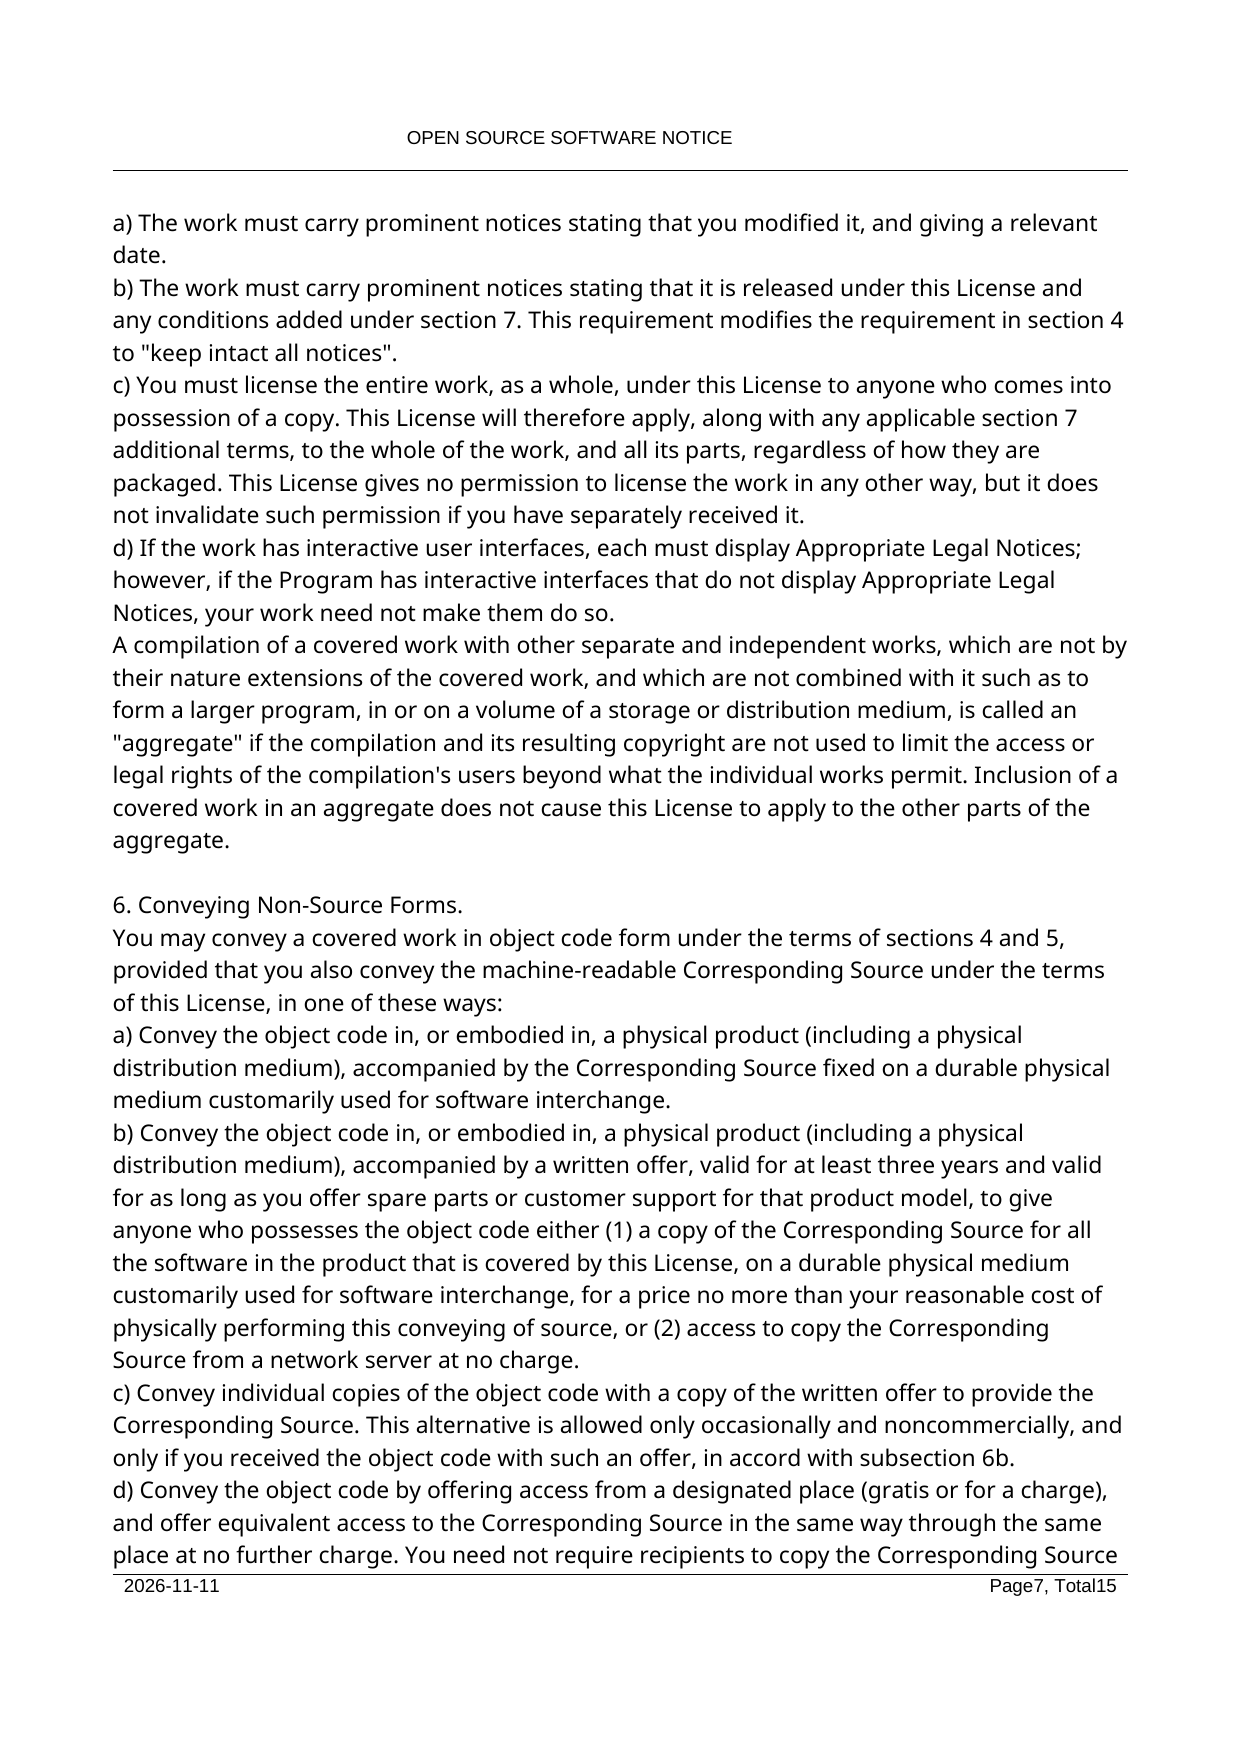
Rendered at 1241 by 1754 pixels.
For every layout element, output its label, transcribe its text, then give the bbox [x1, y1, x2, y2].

text A compilation of a covered work with other separate and independent works, which are not by their nature extensions of the covered work, and which are not combined with it such as to form a larger program, in or on a volume of a storage or distribution medium, is called an "aggregate" if the compilation and its resulting copyright are not used to limit the access or legal rights of the compilation's users beyond what the individual works permit. Inclusion of a covered work in an aggregate does not cause this License to apply to the other parts of the aggregate. [112, 629, 1128, 856]
text c) You must license the entire work, as a whole, under this License to anyone who comes into possession of a copy. This License will therefore apply, along with any applicable section 7 additional terms, to the whole of the work, and all its parts, regardless of how they are packaged. This License gives no permission to license the work in any other way, but it does not invalidate such permission if you have separately received it. [112, 369, 1128, 531]
text d) If the work has interactive user interfaces, each must display Appropriate Legal Notices; however, if the Program has interactive interfaces that do not display Appropriate Legal Notices, your work need not make them do so. [112, 531, 1128, 629]
text You may convey a covered work in object code form under the terms of sections 4 and 5, provided that you also convey the machine-readable Corresponding Source under the terms of this License, in one of these ways: [112, 921, 1128, 1019]
text a) Convey the object code in, or embodied in, a physical product (including a physical distribution medium), accompanied by the Corresponding Source fixed on a durable physical medium customarily used for software interchange. [112, 1019, 1128, 1116]
text 6. Conveying Non-Source Forms. [112, 889, 1128, 921]
text b) Convey the object code in, or embodied in, a physical product (including a physical distribution medium), accompanied by a written offer, valid for at least three years and valid for as long as you offer spare parts or customer support for that product model, to give anyone who possesses the object code either (1) a copy of the Corresponding Source for all the software in the product that is covered by this License, on a durable physical medium customarily used for software interchange, for a price no more than your reasonable cost of physically performing this conveying of source, or (2) access to copy the Corresponding Source from a network server at no charge. [112, 1116, 1128, 1376]
text c) Convey individual copies of the object code with a copy of the written offer to provide the Corresponding Source. This alternative is allowed only occasionally and noncommercially, and only if you received the object code with such an offer, in accord with subsection 6b. [112, 1376, 1128, 1474]
text b) The work must carry prominent notices stating that it is released under this License and any conditions added under section 7. This requirement modifies the requirement in section 4 to "keep intact all notices". [112, 271, 1128, 369]
text a) The work must carry prominent notices stating that you modified it, and giving a relevant date. [112, 206, 1128, 271]
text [112, 1474, 1128, 1571]
